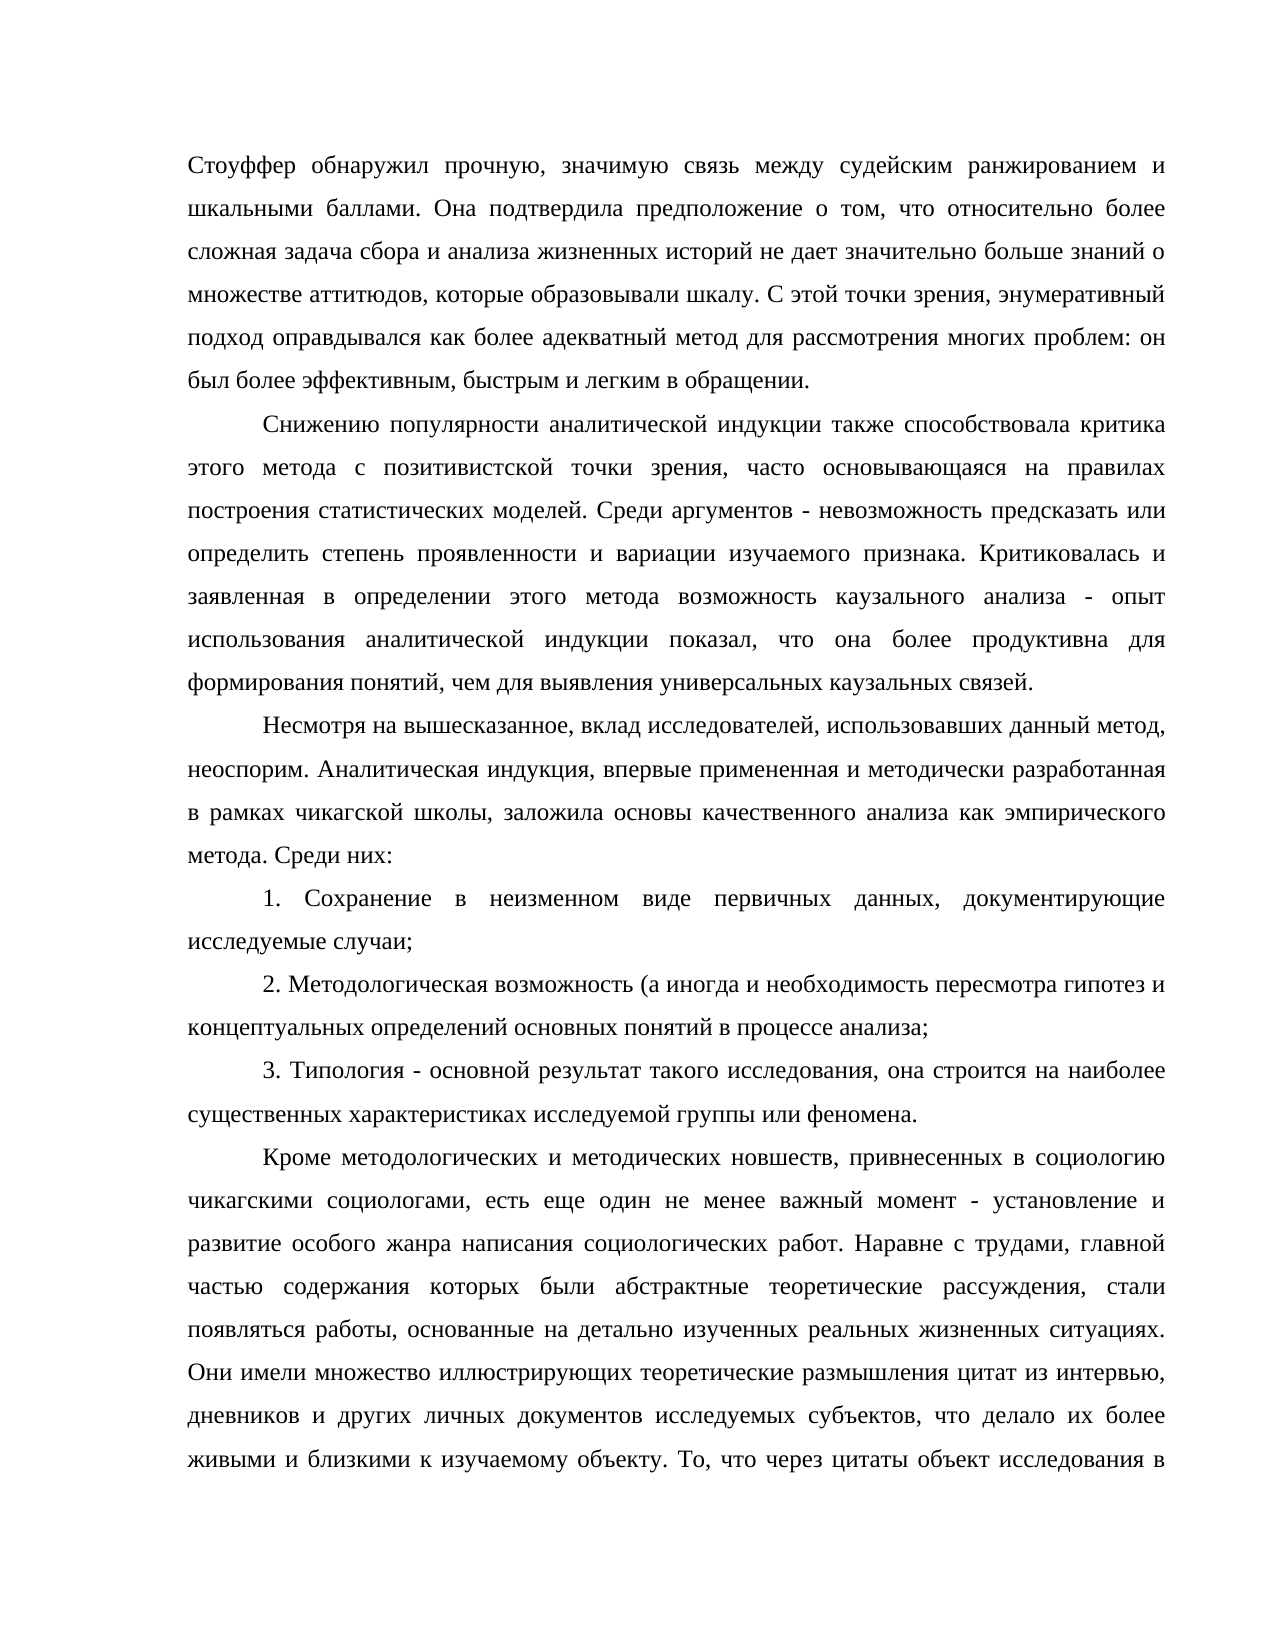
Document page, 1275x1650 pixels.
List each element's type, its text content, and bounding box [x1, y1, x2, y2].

text 3. Типология - основной результат такого исследования, она строится на наиболее существенных характеристиках исследуемой группы или феномена. [187, 1056, 1167, 1127]
text 2. Методологическая возможность (а иногда и необходимость пересмотра гипотез и концептуальных определений основных понятий в процессе анализа; [187, 969, 1167, 1041]
text Несмотря на вышесказанное, вклад исследователей, использовавших данный метод, неоспорим. Аналитическая индукция, впервые примененная и методически разработанная в рамках чикагской школы, заложила основы качественного анализа как эмпирического метода. Среди них: [187, 711, 1167, 869]
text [187, 150, 1167, 394]
text 1. Сохранение в неизменном виде первичных данных, документирующие исследуемые случаи; [187, 883, 1167, 955]
text Снижению популярности аналитической индукции также способствовала критика этого метода с позитивистской точки зрения, часто основывающаяся на правилах построения статистических моделей. Среди аргументов - невозможность предсказать или определить степень проявленности и вариации изучаемого признака. Критиковалась и заявленная в определении этого метода возможность каузального анализа - опыт использования аналитической индукции показал, что она более продуктивна для формирования понятий, чем для выявления универсальных каузальных связей. [187, 409, 1167, 696]
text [187, 1142, 1167, 1472]
